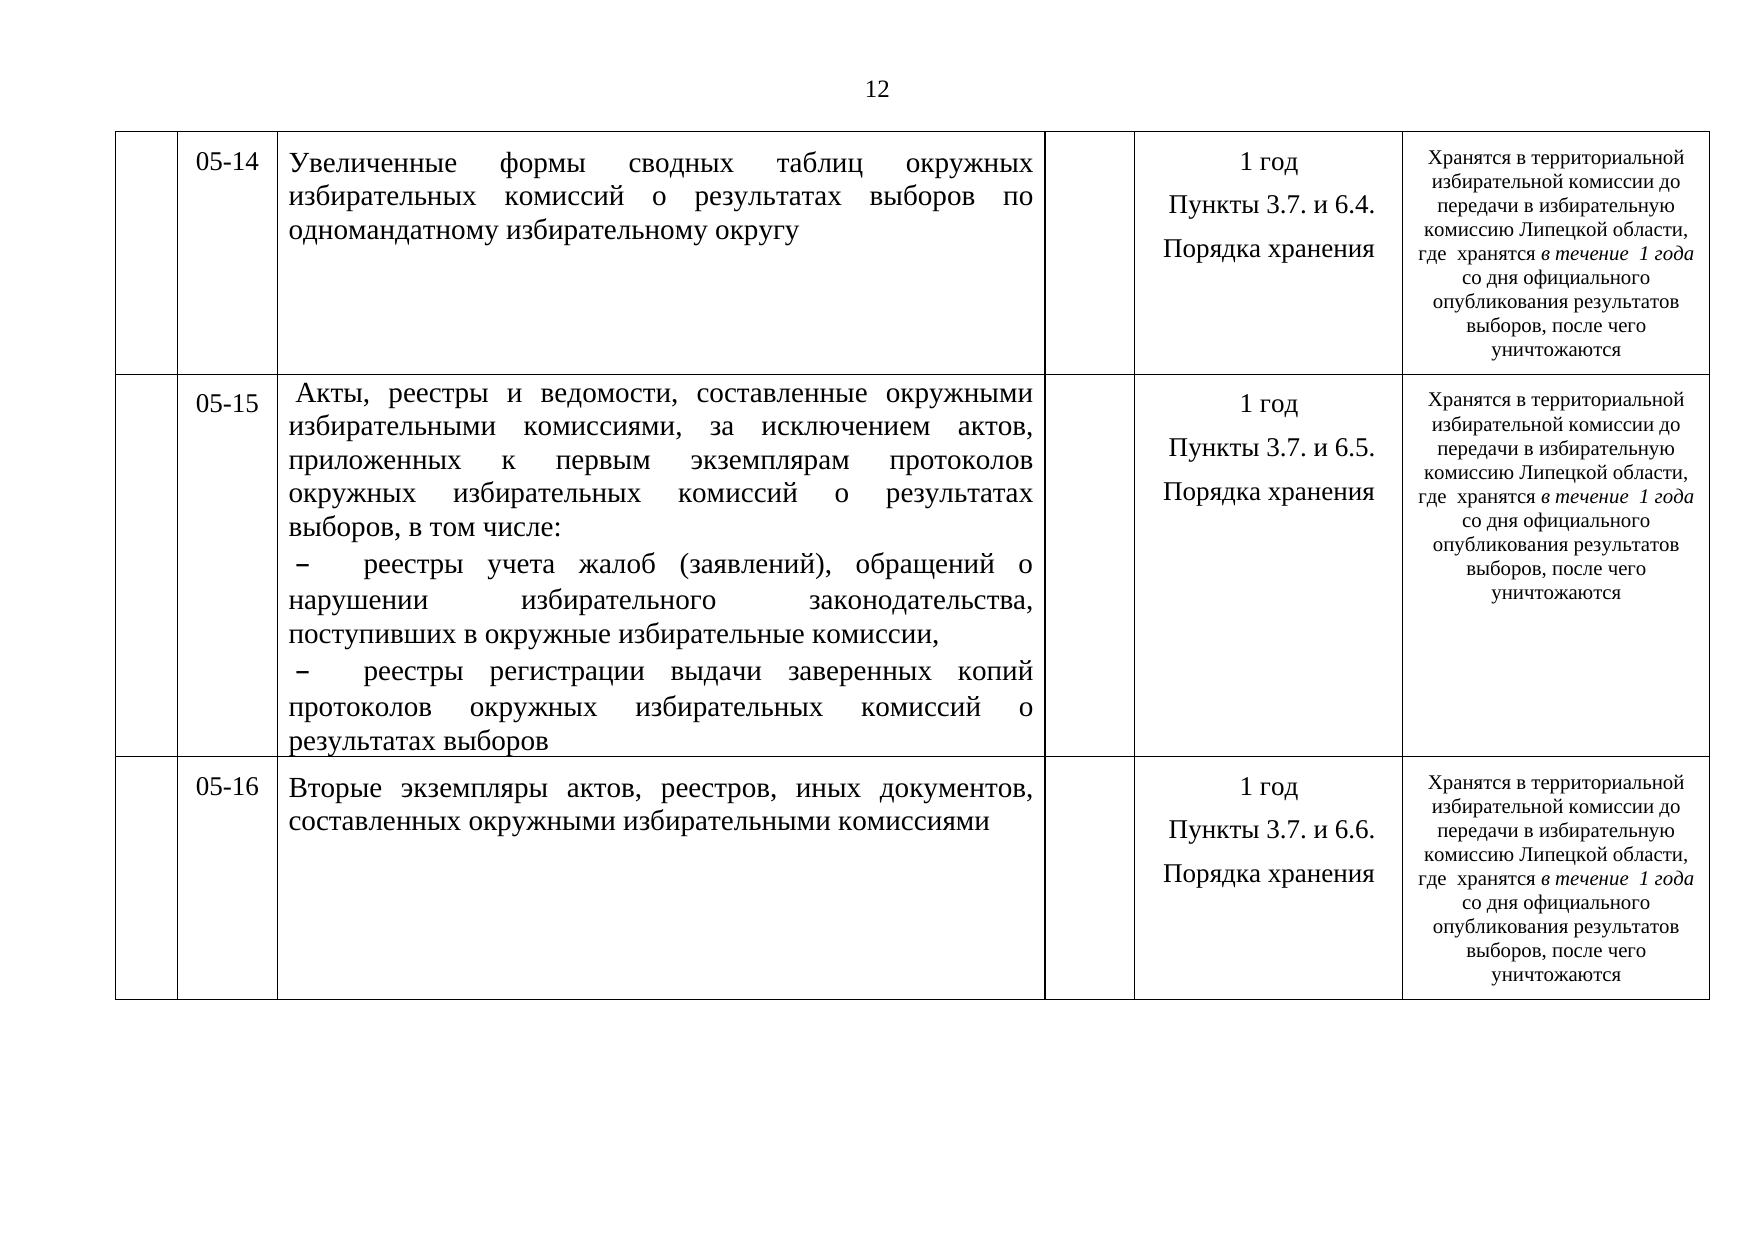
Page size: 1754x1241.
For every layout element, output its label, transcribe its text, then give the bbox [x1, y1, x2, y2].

table_cell [116, 375, 177, 756]
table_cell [1403, 132, 1709, 374]
table_cell [116, 757, 177, 999]
table_cell 05-16 [178, 757, 277, 999]
table_cell [116, 132, 177, 374]
table_cell 05-15 [178, 375, 277, 756]
table_cell [1046, 375, 1134, 756]
table_cell 1 год Пункты 3.7. и 6.6. Порядка хранения [1135, 757, 1402, 999]
table_cell Вторые экземпляры актов, реестров, иных документов, составленных окружными избирательными комиссиями [278, 757, 1044, 999]
table_cell Акты, реестры и ведомости, составленные окружными избирательными комиссиями, за исключением актов, приложенных к первым экземплярам протоколов окружных избирательных комиссий о результатах выборов, в том числе: реестры учета жалоб (заявлений), обращений о нарушении избирательного законодательства, поступивших в окружные избирательные комиссии, реестры регистрации выдачи заверенных копий протоколов окружных избирательных комиссий о результатах выборов [278, 375, 1044, 756]
table_cell [1046, 757, 1134, 999]
table_cell [1046, 132, 1134, 374]
table_cell 05-14 [178, 132, 277, 374]
table_cell Увеличенные формы сводных таблиц окружных избирательных комиссий о результатах выборов по одномандатному избирательному округу [278, 132, 1044, 374]
table_cell 1 год Пункты 3.7. и 6.5. Порядка хранения [1135, 375, 1402, 756]
table_cell 1 год Пункты 3.7. и 6.4. Порядка хранения [1135, 132, 1402, 374]
